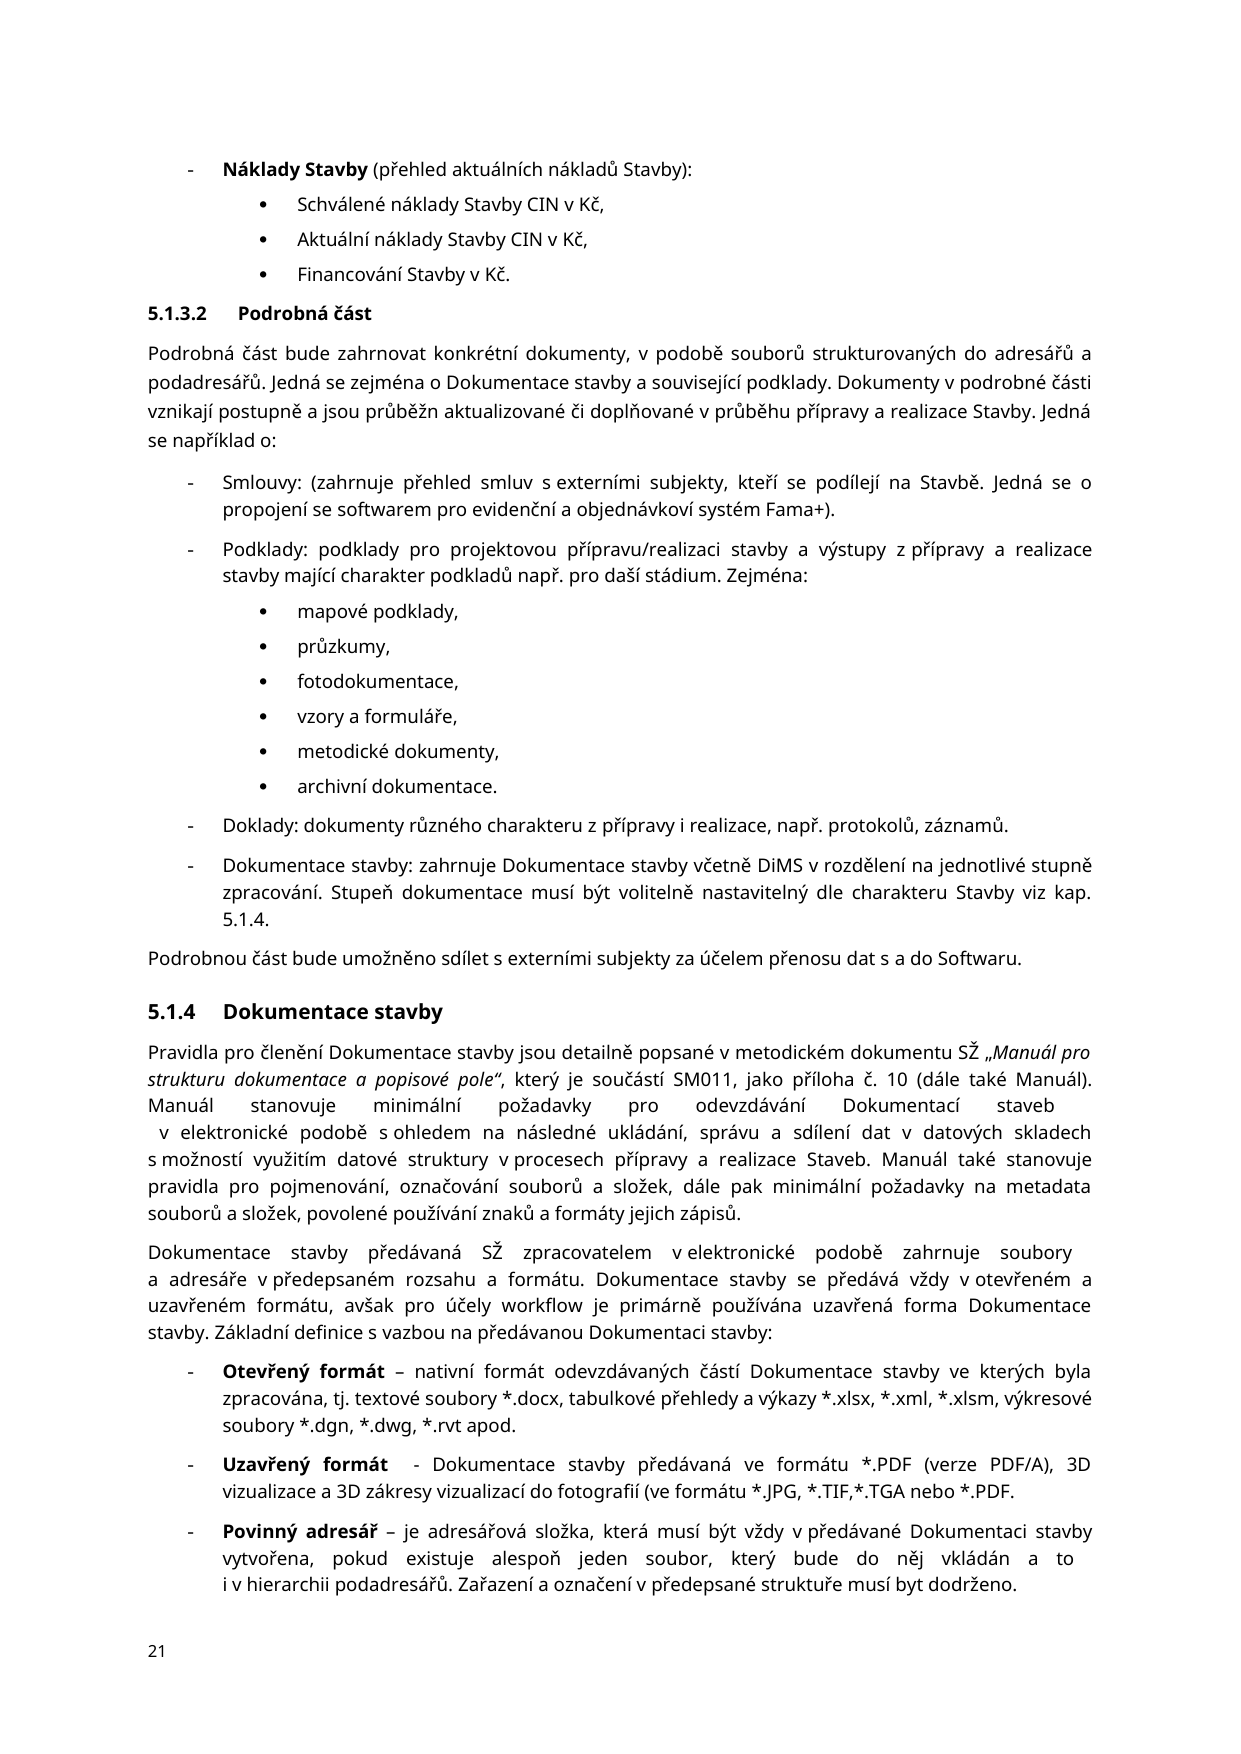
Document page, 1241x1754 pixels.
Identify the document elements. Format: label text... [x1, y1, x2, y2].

text mapové podklady, [260, 598, 1093, 623]
list Podklady: podklady pro projektovou přípravu/realizaci stavby a výstupy z přípravy a realizace stavby mající charakter podkladů např. pro daší stádium. Zejména: [185, 536, 1093, 588]
list Uzavřený formát - Dokumentace stavby předávaná ve formátu *.PDF (verze PDF/A), 3D vizualizace a 3D zákresy vizualizací do fotografií (ve formátu *.JPG, *.TIF,*.TGA nebo *.PDF. [185, 1452, 1093, 1504]
subtitle Dokumentace stavby [148, 997, 1093, 1025]
text Podrobná část [148, 301, 1093, 326]
list Smlouvy: (zahrnuje přehled smluv s externími subjekty, kteří se podílejí na Stavbě. Jedná se o propojení se softwarem pro evidenční a objednávkoví systém Fama+). [185, 469, 1093, 522]
text Podrobná část bude zahrnovat konkrétní dokumenty, v podobě souborů strukturovaných do adresářů a podadresářů. Jedná se zejména o Dokumentace stavby a související podklady. Dokumenty v podrobné části vznikají postupně a jsou průběžn aktualizované či doplňované v průběhu přípravy a realizace Stavby. Jedná se například o: [148, 340, 1093, 453]
text vzory a formuláře, [260, 703, 1093, 729]
text Podrobnou část bude umožněno sdílet s externími subjekty za účelem přenosu dat s a do Softwaru. [148, 945, 1093, 971]
list Dokumentace stavby: zahrnuje Dokumentace stavby včetně DiMS v rozdělení na jednotlivé stupně zpracování. Stupeň dokumentace musí být volitelně nastavitelný dle charakteru Stavby viz kap. 5.1.4. [185, 852, 1093, 931]
text Pravidla pro členění Dokumentace stavby jsou detailně popsané v metodickém dokumentu SŽ „Manuál pro strukturu dokumentace a popisové pole“, který je součástí SM011, jako příloha č. 10 (dále také Manuál). Manuál stanovuje minimální požadavky pro odevzdávání Dokumentací staveb v elektronické podobě s ohledem na následné ukládání, správu a sdílení dat v datových skladech s možností využitím datové struktury v procesech přípravy a realizace Staveb. Manuál také stanovuje pravidla pro pojmenování, označování souborů a složek, dále pak minimální požadavky na metadata souborů a složek, povolené používání znaků a formáty jejich zápisů. [148, 1039, 1093, 1225]
list Náklady Stavby (přehled aktuálních nákladů Stavby): [185, 156, 1093, 182]
text Dokumentace stavby předávaná SŽ zpracovatelem v elektronické podobě zahrnuje soubory a adresáře v předepsaném rozsahu a formátu. Dokumentace stavby se předává vždy v otevřeném a uzavřeném formátu, avšak pro účely workflow je primárně používána uzavřená forma Dokumentace stavby. Základní definice s vazbou na předávanou Dokumentaci stavby: [148, 1239, 1093, 1345]
list Povinný adresář – je adresářová složka, která musí být vždy v předávané Dokumentaci stavby vytvořena, pokud existuje alespoň jeden soubor, který bude do něj vkládán a to i v hierarchii podadresářů. Zařazení a označení v předepsané struktuře musí byt dodrženo. [185, 1518, 1093, 1597]
text metodické dokumenty, [260, 738, 1093, 764]
text archivní dokumentace. [260, 773, 1093, 799]
list Doklady: dokumenty různého charakteru z přípravy i realizace, např. protokolů, záznamů. [185, 813, 1093, 838]
list Otevřený formát – nativní formát odevzdávaných částí Dokumentace stavby ve kterých byla zpracována, tj. textové soubory *.docx, tabulkové přehledy a výkazy *.xlsx, *.xml, *.xlsm, výkresové soubory *.dgn, *.dwg, *.rvt apod. [185, 1359, 1093, 1438]
text Financování Stavby v Kč. [260, 261, 1093, 287]
text Aktuální náklady Stavby CIN v Kč, [260, 226, 1093, 252]
text Schválené náklady Stavby CIN v Kč, [260, 191, 1093, 217]
text průzkumy, [260, 633, 1093, 658]
text fotodokumentace, [260, 668, 1093, 694]
